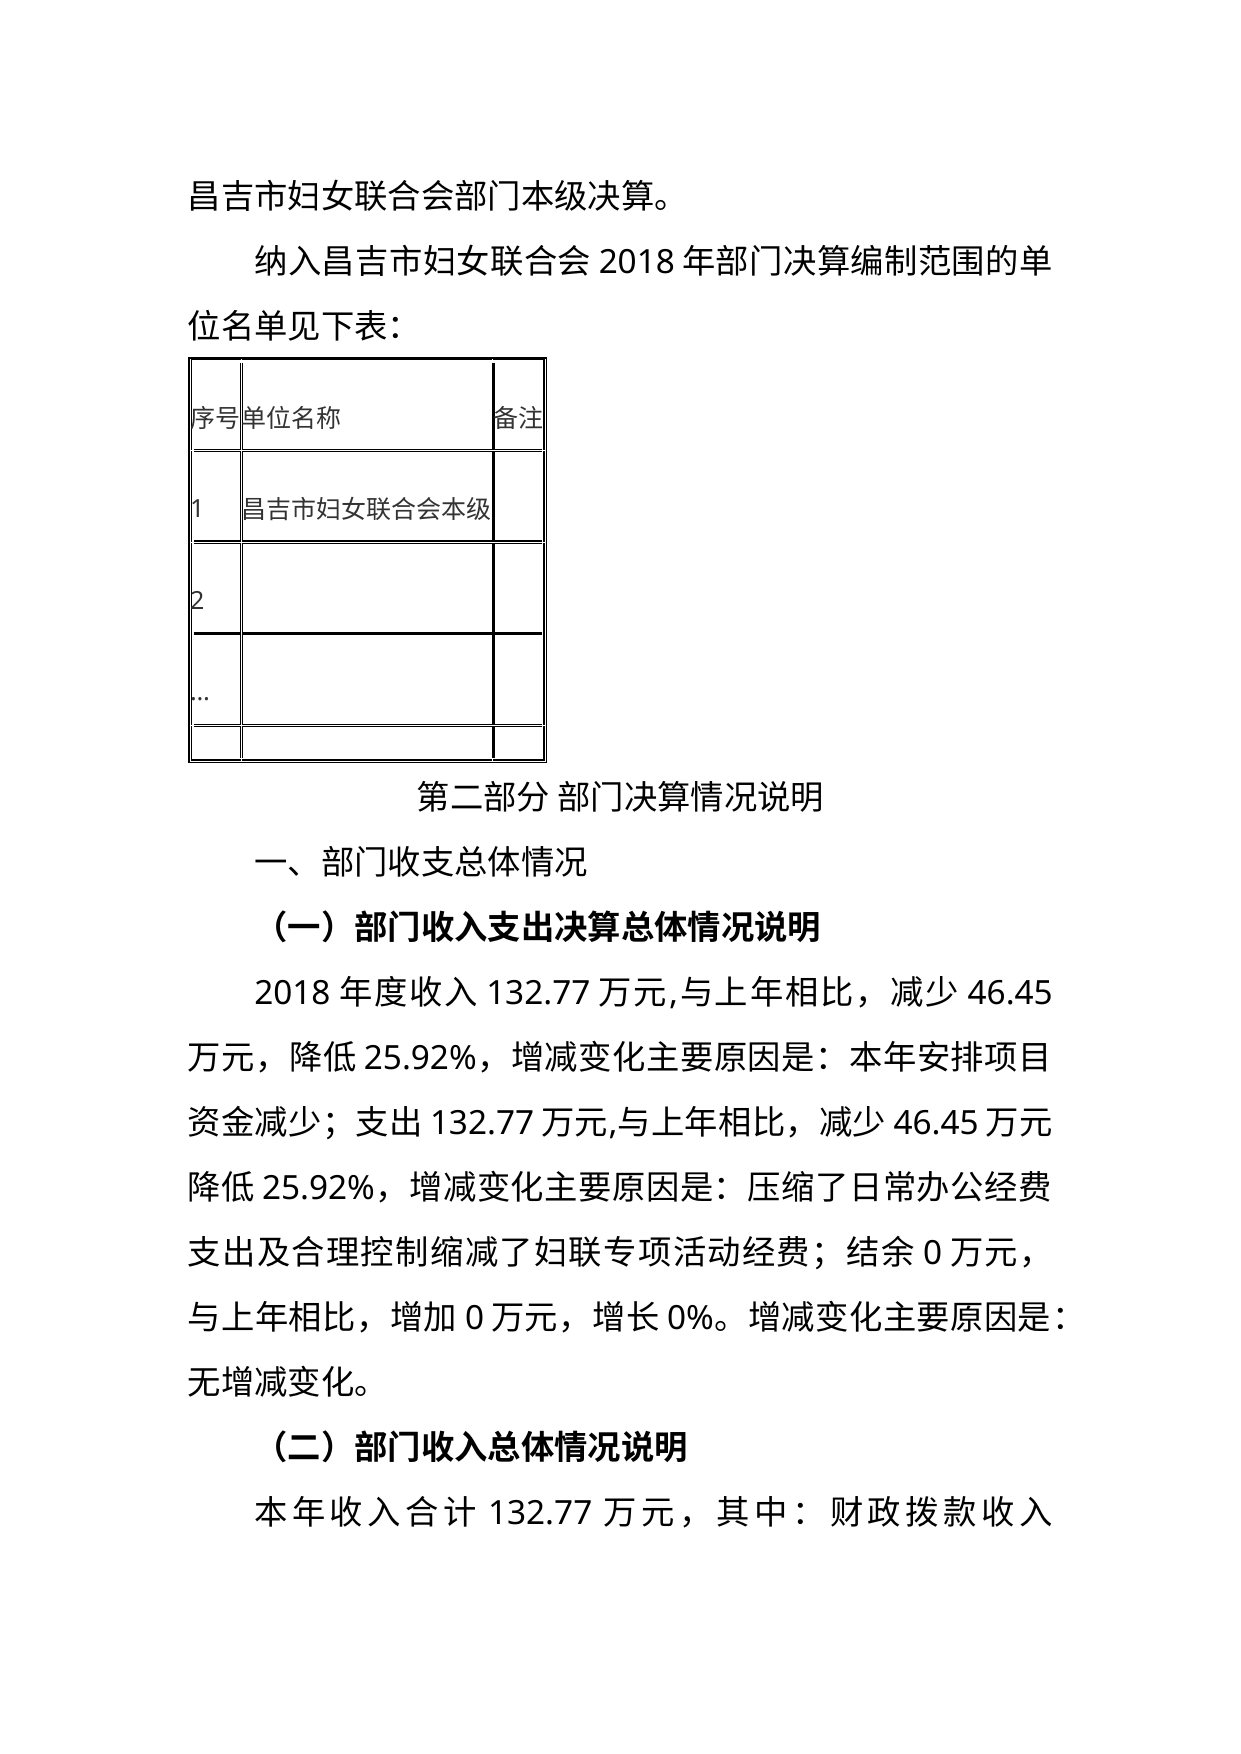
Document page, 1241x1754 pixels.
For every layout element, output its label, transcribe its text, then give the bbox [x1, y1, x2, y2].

table_cell [241, 727, 493, 759]
table_cell 昌吉市妇女联合会本级 [243, 452, 492, 540]
text 纳入昌吉市妇女联合会2018年部门决算编制范围的单位名单见下表： [187, 227, 1053, 357]
table_cell 1 [190, 449, 241, 540]
table_cell 2 [192, 540, 240, 632]
text 2018年度收入132.77万元,与上年相比，减少46.45万元，降低25.92%，增减变化主要原因是：本年安排项目资金减少；支出132.77万元,与上年相比，减少46.45万元，降低25.92%，增减变化主要原因是：压缩了日常办公经费支出及合理控制缩减了妇联专项活动经费；结余0万元，与上年相比，增加0万元，增长0%。增减变化主要原因是：无增减变化。 [187, 958, 1053, 1413]
table_header 序号 [192, 360, 241, 449]
text （二）部门收入总体情况说明 [187, 1413, 1053, 1478]
table_header 单位名称 [241, 359, 493, 449]
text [187, 1478, 1053, 1543]
text 一、部门收支总体情况 [187, 828, 1053, 893]
table_cell [243, 635, 492, 724]
table_cell [190, 724, 241, 759]
table_cell [493, 449, 545, 540]
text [187, 162, 1053, 227]
table_cell … [192, 632, 240, 724]
table_cell [243, 544, 492, 632]
table_cell [495, 540, 544, 632]
table_header 备注 [493, 360, 543, 449]
table_cell [495, 632, 543, 724]
text （一）部门收入支出决算总体情况说明 [187, 893, 1053, 958]
text 第二部分 部门决算情况说明 [187, 763, 1053, 828]
table_cell [493, 724, 545, 759]
